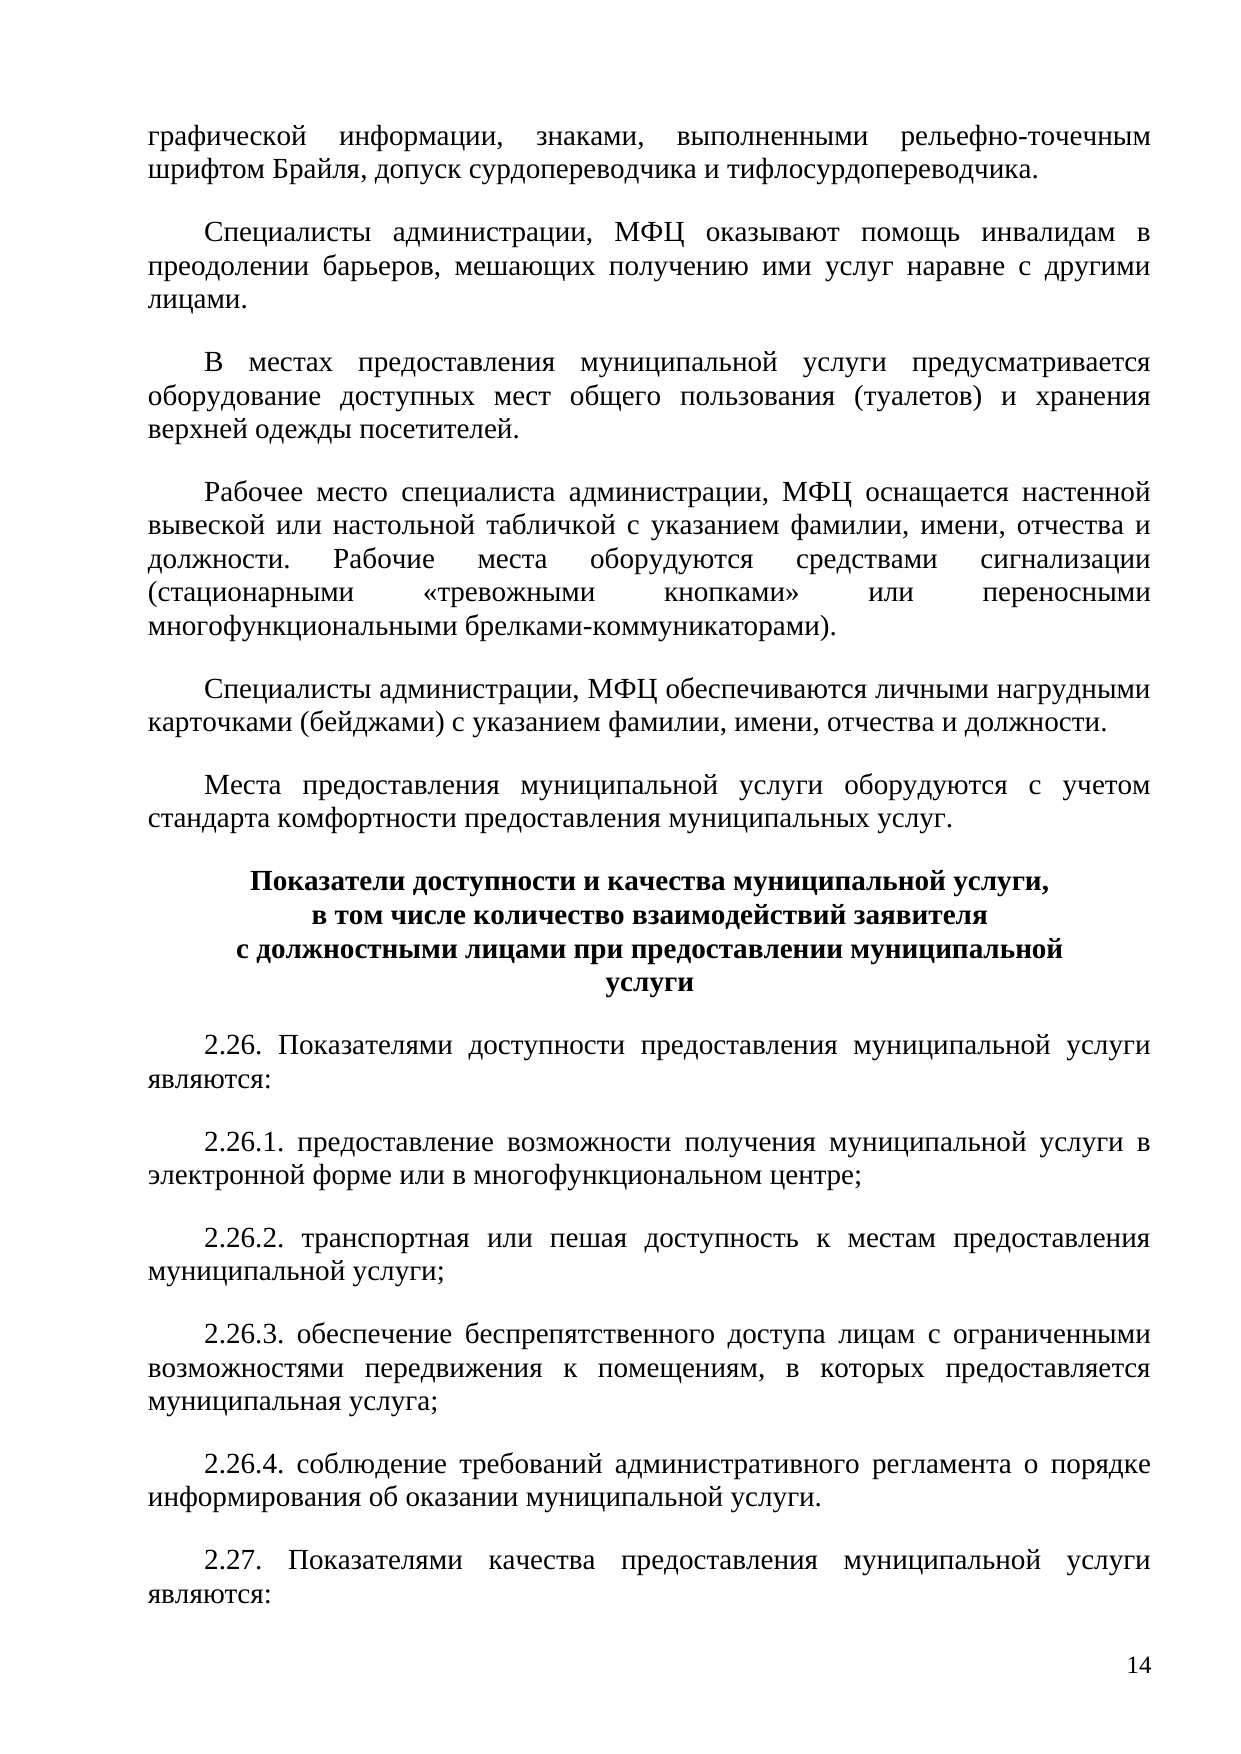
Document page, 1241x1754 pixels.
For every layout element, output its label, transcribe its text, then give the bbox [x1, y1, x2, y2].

text услуги [148, 964, 1152, 998]
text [148, 118, 1152, 185]
text В местах предоставления муниципальной услуги предусматривается оборудование доступных мест общего пользования (туалетов) и хранения верхней одежды посетителей. [148, 344, 1152, 445]
text Места предоставления муниципальной услуги оборудуются с учетом стандарта комфортности предоставления муниципальных услуг. [148, 767, 1152, 834]
text 2.26.2. транспортная или пешая доступность к местам предоставления муниципальной услуги; [148, 1220, 1152, 1287]
text 2.26.3. обеспечение беспрепятственного доступа лицам с ограниченными возможностями передвижения к помещениям, в которых предоставляется муниципальная услуга; [148, 1316, 1152, 1417]
text 2.26.1. предоставление возможности получения муниципальной услуги в электронной форме или в многофункциональном центре; [148, 1124, 1152, 1191]
text 2.27. Показателями качества предоставления муниципальной услуги являются: [148, 1542, 1152, 1609]
text Специалисты администрации, МФЦ обеспечиваются личными нагрудными карточками (бейджами) с указанием фамилии, имени, отчества и должности. [148, 671, 1152, 738]
text 2.26. Показателями доступности предоставления муниципальной услуги являются: [148, 1027, 1152, 1094]
text Специалисты администрации, МФЦ оказывают помощь инвалидам в преодолении барьеров, мешающих получению ими услуг наравне с другими лицами. [148, 214, 1152, 315]
text Показатели доступности и качества муниципальной услуги, [148, 863, 1152, 897]
text с должностными лицами при предоставлении муниципальной [148, 931, 1152, 964]
text 2.26.4. соблюдение требований административного регламента о порядке информирования об оказании муниципальной услуги. [148, 1446, 1152, 1513]
text Рабочее место специалиста администрации, МФЦ оснащается настенной вывеской или настольной табличкой с указанием фамилии, имени, отчества и должности. Рабочие места оборудуются средствами сигнализации (стационарными «тревожными кнопками» или переносными многофункциональными брелками-коммуникаторами). [148, 474, 1152, 642]
text в том числе количество взаимодействий заявителя [148, 897, 1152, 931]
